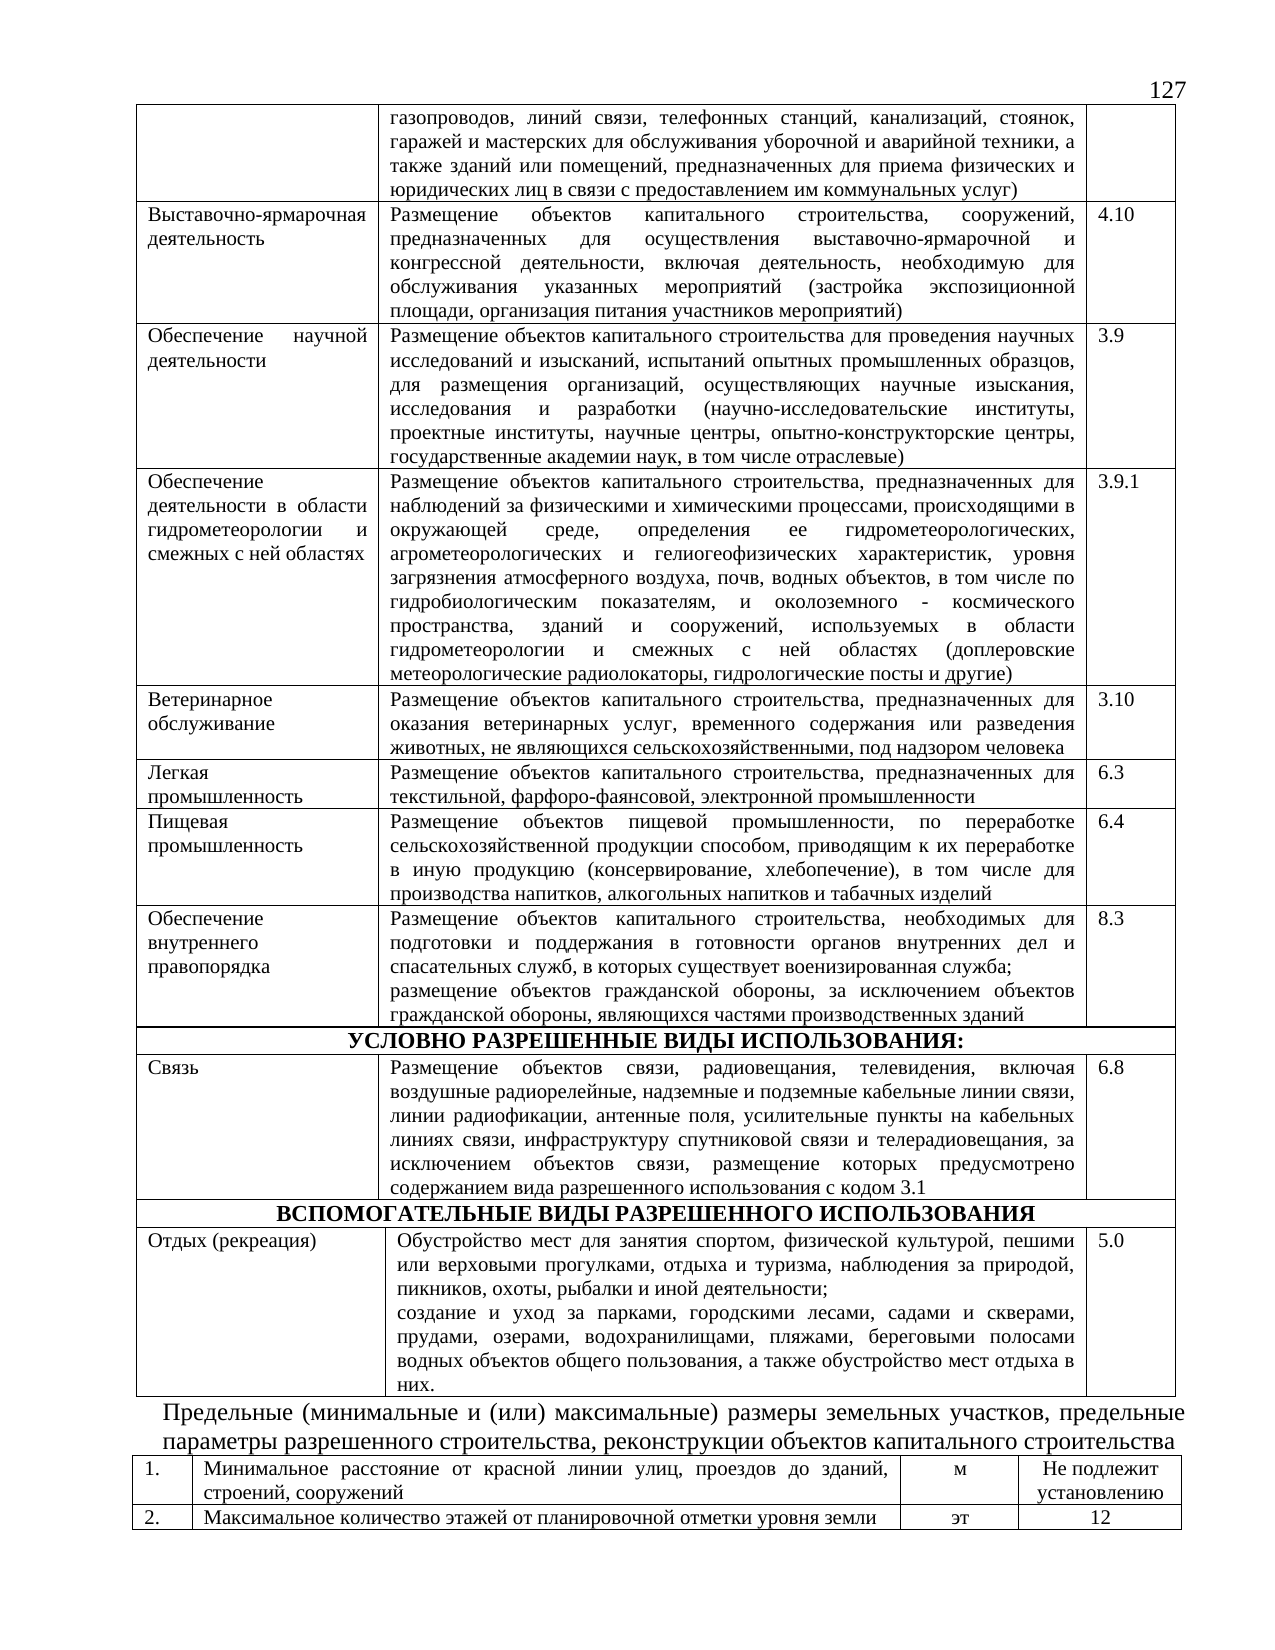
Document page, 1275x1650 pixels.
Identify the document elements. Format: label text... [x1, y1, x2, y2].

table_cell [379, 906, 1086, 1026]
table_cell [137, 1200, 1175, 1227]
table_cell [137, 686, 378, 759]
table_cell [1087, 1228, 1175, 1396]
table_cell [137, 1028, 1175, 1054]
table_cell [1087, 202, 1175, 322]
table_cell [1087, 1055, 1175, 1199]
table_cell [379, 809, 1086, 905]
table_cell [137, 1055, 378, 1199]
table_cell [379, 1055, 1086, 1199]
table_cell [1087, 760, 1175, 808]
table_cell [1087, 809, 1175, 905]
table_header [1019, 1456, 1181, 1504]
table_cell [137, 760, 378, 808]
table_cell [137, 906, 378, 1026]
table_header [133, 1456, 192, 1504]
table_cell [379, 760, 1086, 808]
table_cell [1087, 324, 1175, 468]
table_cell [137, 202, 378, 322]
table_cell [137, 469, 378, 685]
text Предельные (минимальные и (или) максимальные) размеры земельных участков, предельные параметры разрешенного строительства, реконструкции объектов капитального строительства [162, 1397, 1186, 1455]
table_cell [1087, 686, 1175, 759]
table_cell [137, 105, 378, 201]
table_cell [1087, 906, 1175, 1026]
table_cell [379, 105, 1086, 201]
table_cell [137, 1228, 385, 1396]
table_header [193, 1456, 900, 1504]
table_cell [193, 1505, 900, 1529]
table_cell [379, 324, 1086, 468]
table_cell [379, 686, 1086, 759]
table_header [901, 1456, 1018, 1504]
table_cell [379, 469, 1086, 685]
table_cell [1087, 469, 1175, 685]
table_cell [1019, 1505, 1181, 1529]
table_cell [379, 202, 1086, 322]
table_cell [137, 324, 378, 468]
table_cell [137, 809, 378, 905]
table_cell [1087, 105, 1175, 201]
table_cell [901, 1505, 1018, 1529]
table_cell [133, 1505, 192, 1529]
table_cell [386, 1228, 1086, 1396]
